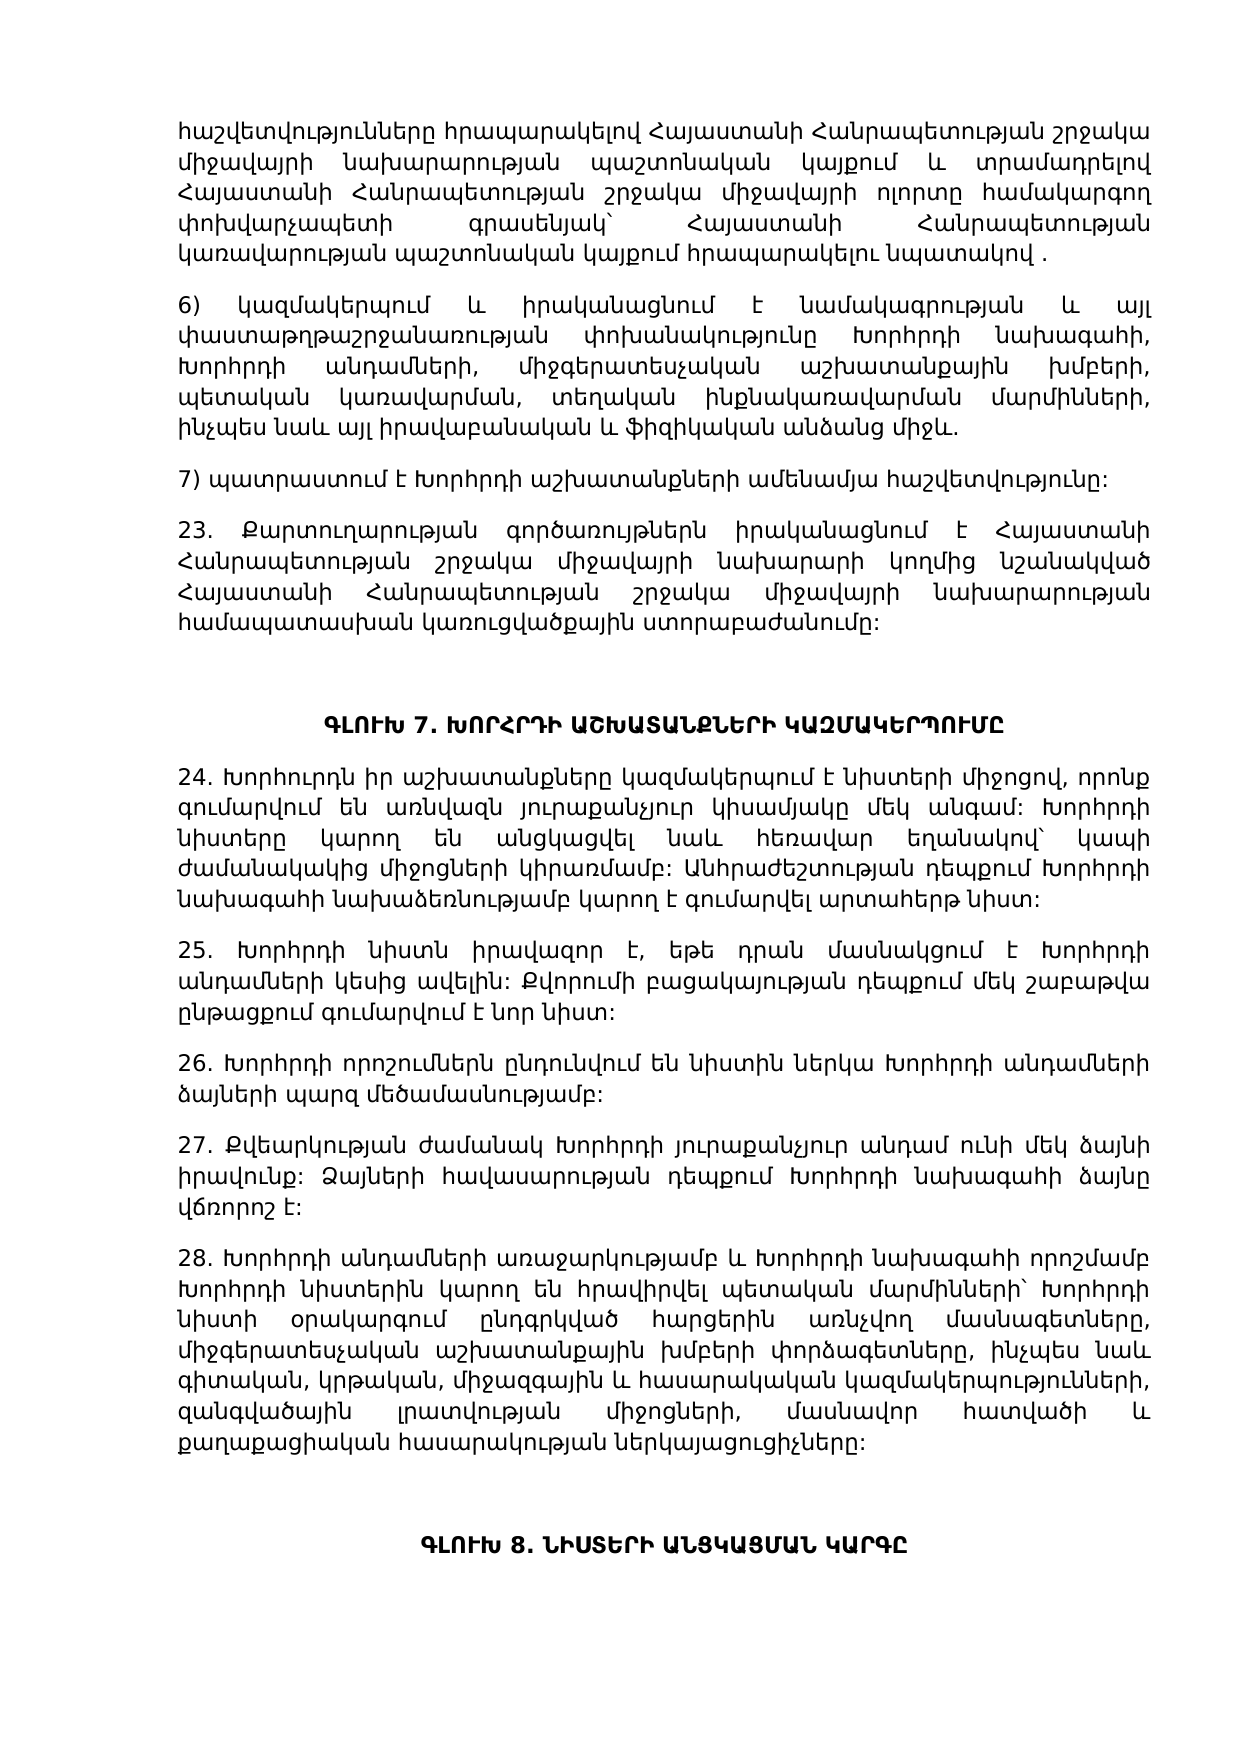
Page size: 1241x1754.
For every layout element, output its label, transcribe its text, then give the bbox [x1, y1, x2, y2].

text 28. Խորհրդի անդամների առաջարկությամբ և Խորհրդի նախագահի որոշմամբ Խորհրդի նիստերին կարող են հրավիրվել պետական մարմինների՝ Խորհրդի նիստի օրակարգում ընդգրկված հարցերին առնչվող մասնագետները, միջգերատեսչական աշխատանքային խմբերի փորձագետները, ինչպես նաև գիտական, կրթական, միջազգային և հասարակական կազմակերպությունների, զանգվածային լրատվության միջոցների, մասնավոր հատվածի և քաղաքացիական հասարակության ներկայացուցիչները: [177, 1245, 1152, 1456]
text 27. Քվեարկության ժամանակ Խորհրդի յուրաքանչյուր անդամ ունի մեկ ձայնի իրավունք: Ձայների հավասարության դեպքում Խորհրդի նախագահի ձայնը վճռորոշ է: [177, 1132, 1152, 1220]
text 25. Խորհրդի նիստն իրավազոր է, եթե դրան մասնակցում է Խորհրդի անդամների կեսից ավելին: Քվորումի բացակայության դեպքում մեկ շաբաթվա ընթացքում գումարվում է նոր նիստ: [177, 938, 1152, 1026]
text 7) պատրաստում է Խորհրդի աշխատանքների ամենամյա հաշվետվությունը: [177, 466, 1152, 493]
text 26. Խորհրդի որոշումներն ընդունվում են նիստին ներկա Խորհրդի անդամների ձայների պարզ մեծամասնությամբ: [177, 1050, 1152, 1108]
text 23. Քարտուղարության գործառույթներն իրականացնում է Հայաստանի Հանրապետության շրջակա միջավայրի նախարարի կողմից նշանակված Հայաստանի Հանրապետության շրջակա միջավայրի նախարարության համապատասխան կառուցվածքային ստորաբաժանումը: [177, 517, 1152, 636]
text 24. Խորհուրդն իր աշխատանքները կազմակերպում է նիստերի միջոցով, որոնք գումարվում են առնվազն յուրաքանչյուր կիսամյակը մեկ անգամ: Խորհրդի նիստերը կարող են անցկացվել նաև հեռավար եղանակով՝ կապի ժամանակակից միջոցների կիրառմամբ: Անհրաժեշտության դեպքում Խորհրդի նախագահի նախաձեռնությամբ կարող է գումարվել արտահերթ նիստ: [177, 764, 1152, 913]
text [177, 118, 1152, 267]
text ԳԼՈՒԽ 8. ՆԻՍՏԵՐԻ ԱՆՑԿԱՑՄԱՆ ԿԱՐԳԸ [177, 1532, 1152, 1558]
text ԳԼՈՒԽ 7. ԽՈՐՀՐԴԻ ԱՇԽԱՏԱՆՔՆԵՐԻ ԿԱԶՄԱԿԵՐՊՈՒՄԸ [177, 712, 1152, 739]
text 6) կազմակերպում և իրականացնում է նամակագրության և այլ փաստաթղթաշրջանառության փոխանակությունը Խորհրդի նախագահի, Խորհրդի անդամների, միջգերատեսչական աշխատանքային խմբերի, պետական կառավարման, տեղական ինքնակառավարման մարմինների, ինչպես նաև այլ իրավաբանական և ֆիզիկական անձանց միջև. [177, 292, 1152, 441]
